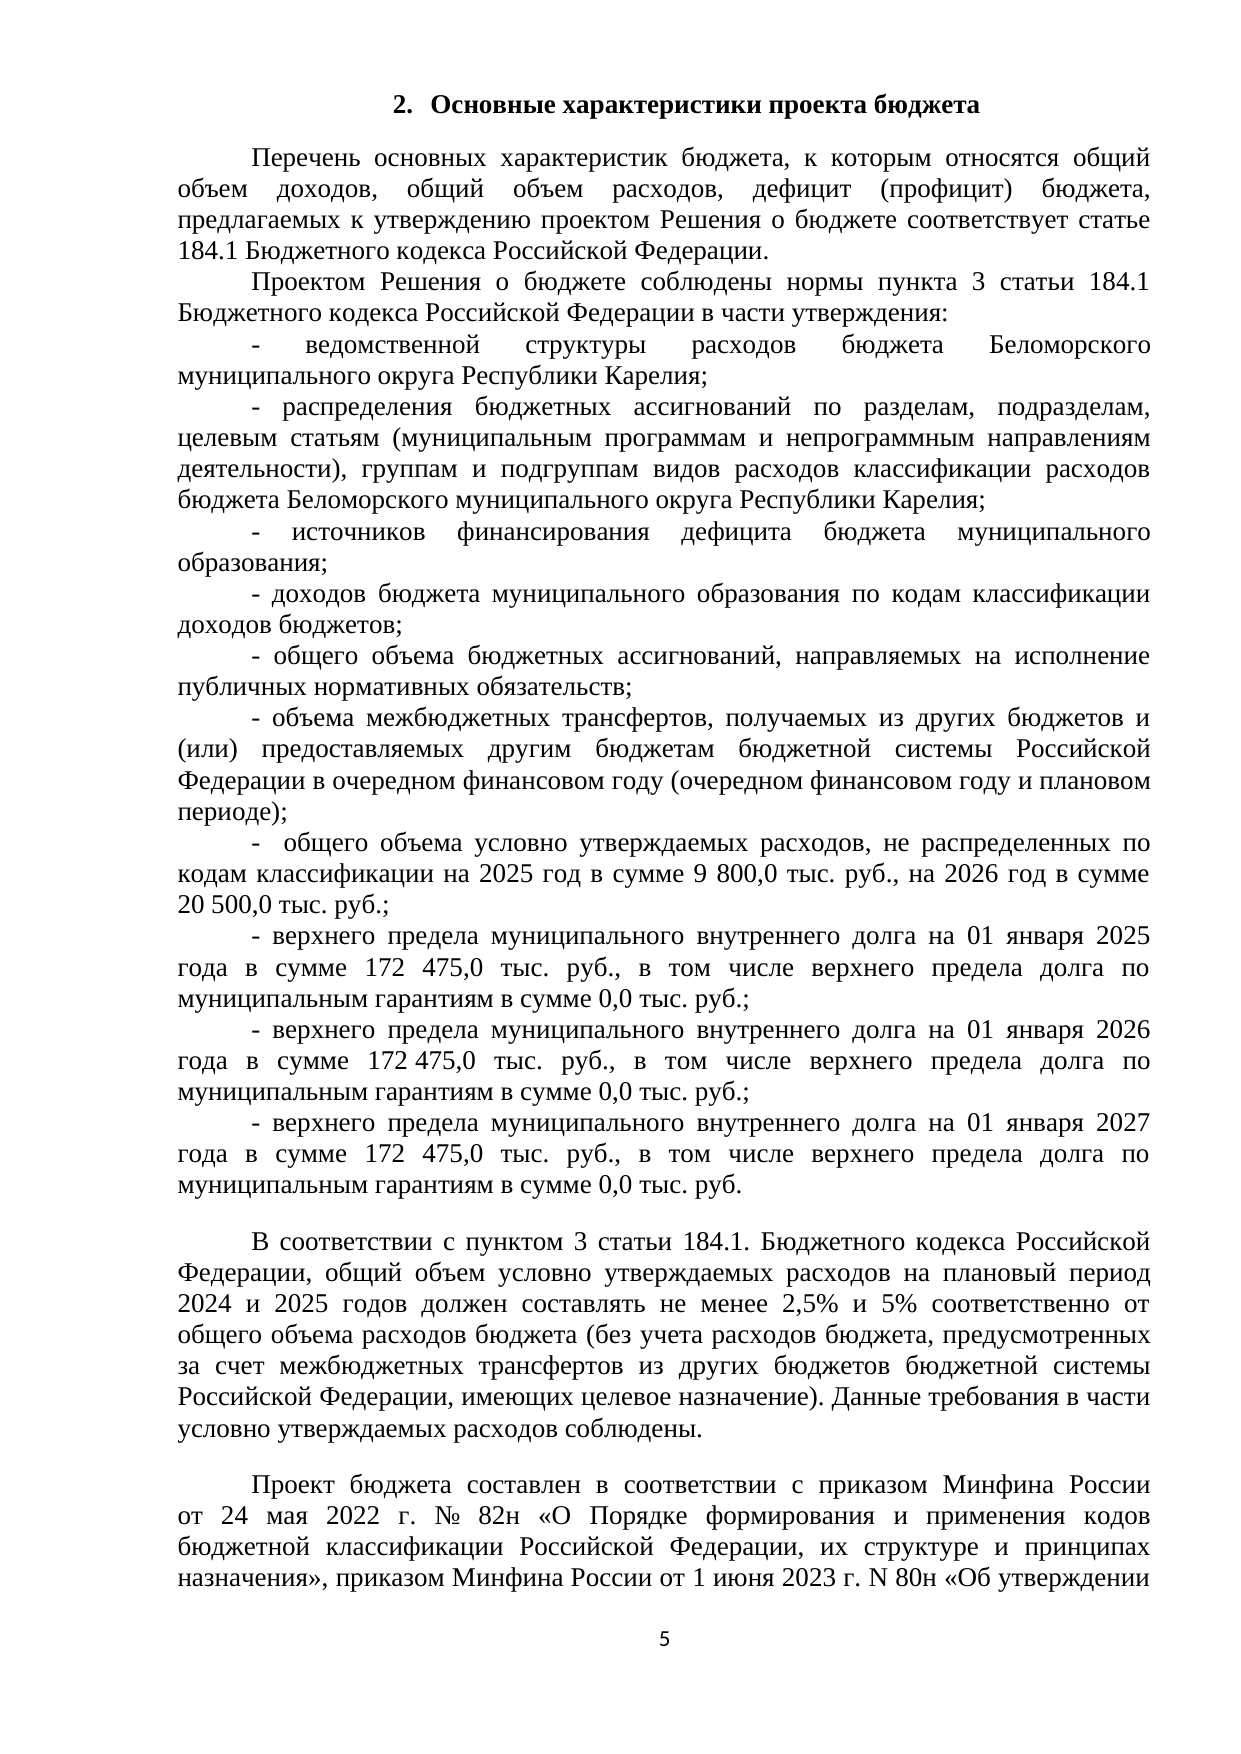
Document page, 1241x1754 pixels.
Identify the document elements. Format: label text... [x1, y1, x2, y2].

text В соответствии с пунктом 3 статьи 184.1. Бюджетного кодекса Российской Федерации, общий объем условно утверждаемых расходов на плановый период 2024 и 2025 годов должен составлять не менее 2,5% и 5% соответственно от общего объема расходов бюджета (без учета расходов бюджета, предусмотренных за счет межбюджетных трансфертов из других бюджетов бюджетной системы Российской Федерации, имеющих целевое назначение). Данные требования в части условно утверждаемых расходов соблюдены. [177, 1225, 1152, 1443]
text - верхнего предела муниципального внутреннего долга на 01 января 2026 года в сумме 172 475,0 тыс. руб., в том числе верхнего предела долга по муниципальным гарантиям в сумме 0,0 тыс. руб.; [177, 1013, 1152, 1106]
list Основные характеристики проекта бюджета [222, 89, 1152, 120]
text - верхнего предела муниципального внутреннего долга на 01 января 2025 года в сумме 172 475,0 тыс. руб., в том числе верхнего предела долга по муниципальным гарантиям в сумме 0,0 тыс. руб.; [177, 919, 1152, 1013]
text - верхнего предела муниципального внутреннего долга на 01 января 2027 года в сумме 172 475,0 тыс. руб., в том числе верхнего предела долга по муниципальным гарантиям в сумме 0,0 тыс. руб. [177, 1106, 1152, 1200]
text - объема межбюджетных трансфертов, получаемых из других бюджетов и (или) предоставляемых другим бюджетам бюджетной системы Российской Федерации в очередном финансовом году (очередном финансовом году и плановом периоде); [177, 701, 1152, 826]
text - распределения бюджетных ассигнований по разделам, подразделам, целевым статьям (муниципальным программам и непрограммным направлениям деятельности), группам и подгруппам видов расходов классификации расходов бюджета Беломорского муниципального округа Республики Карелия; [177, 390, 1152, 514]
text - доходов бюджета муниципального образования по кодам классификации доходов бюджетов; [177, 577, 1152, 639]
text - общего объема условно утверждаемых расходов, не распределенных по кодам классификации на 2025 год в сумме 9 800,0 тыс. руб., на 2026 год в сумме 20 500,0 тыс. руб.; [177, 826, 1152, 919]
text - источников финансирования дефицита бюджета муниципального образования; [177, 514, 1152, 577]
text Проектом Решения о бюджете соблюдены нормы пункта 3 статьи 184.1 Бюджетного кодекса Российской Федерации в части утверждения: [177, 265, 1152, 328]
text - ведомственной структуры расходов бюджета Беломорского муниципального округа Республики Карелия; [177, 328, 1152, 390]
text Перечень основных характеристик бюджета, к которым относятся общий объем доходов, общий объем расходов, дефицит (профицит) бюджета, предлагаемых к утверждению проектом Решения о бюджете соответствует статье 184.1 Бюджетного кодекса Российской Федерации. [177, 141, 1152, 265]
text - общего объема бюджетных ассигнований, направляемых на исполнение публичных нормативных обязательств; [177, 639, 1152, 701]
